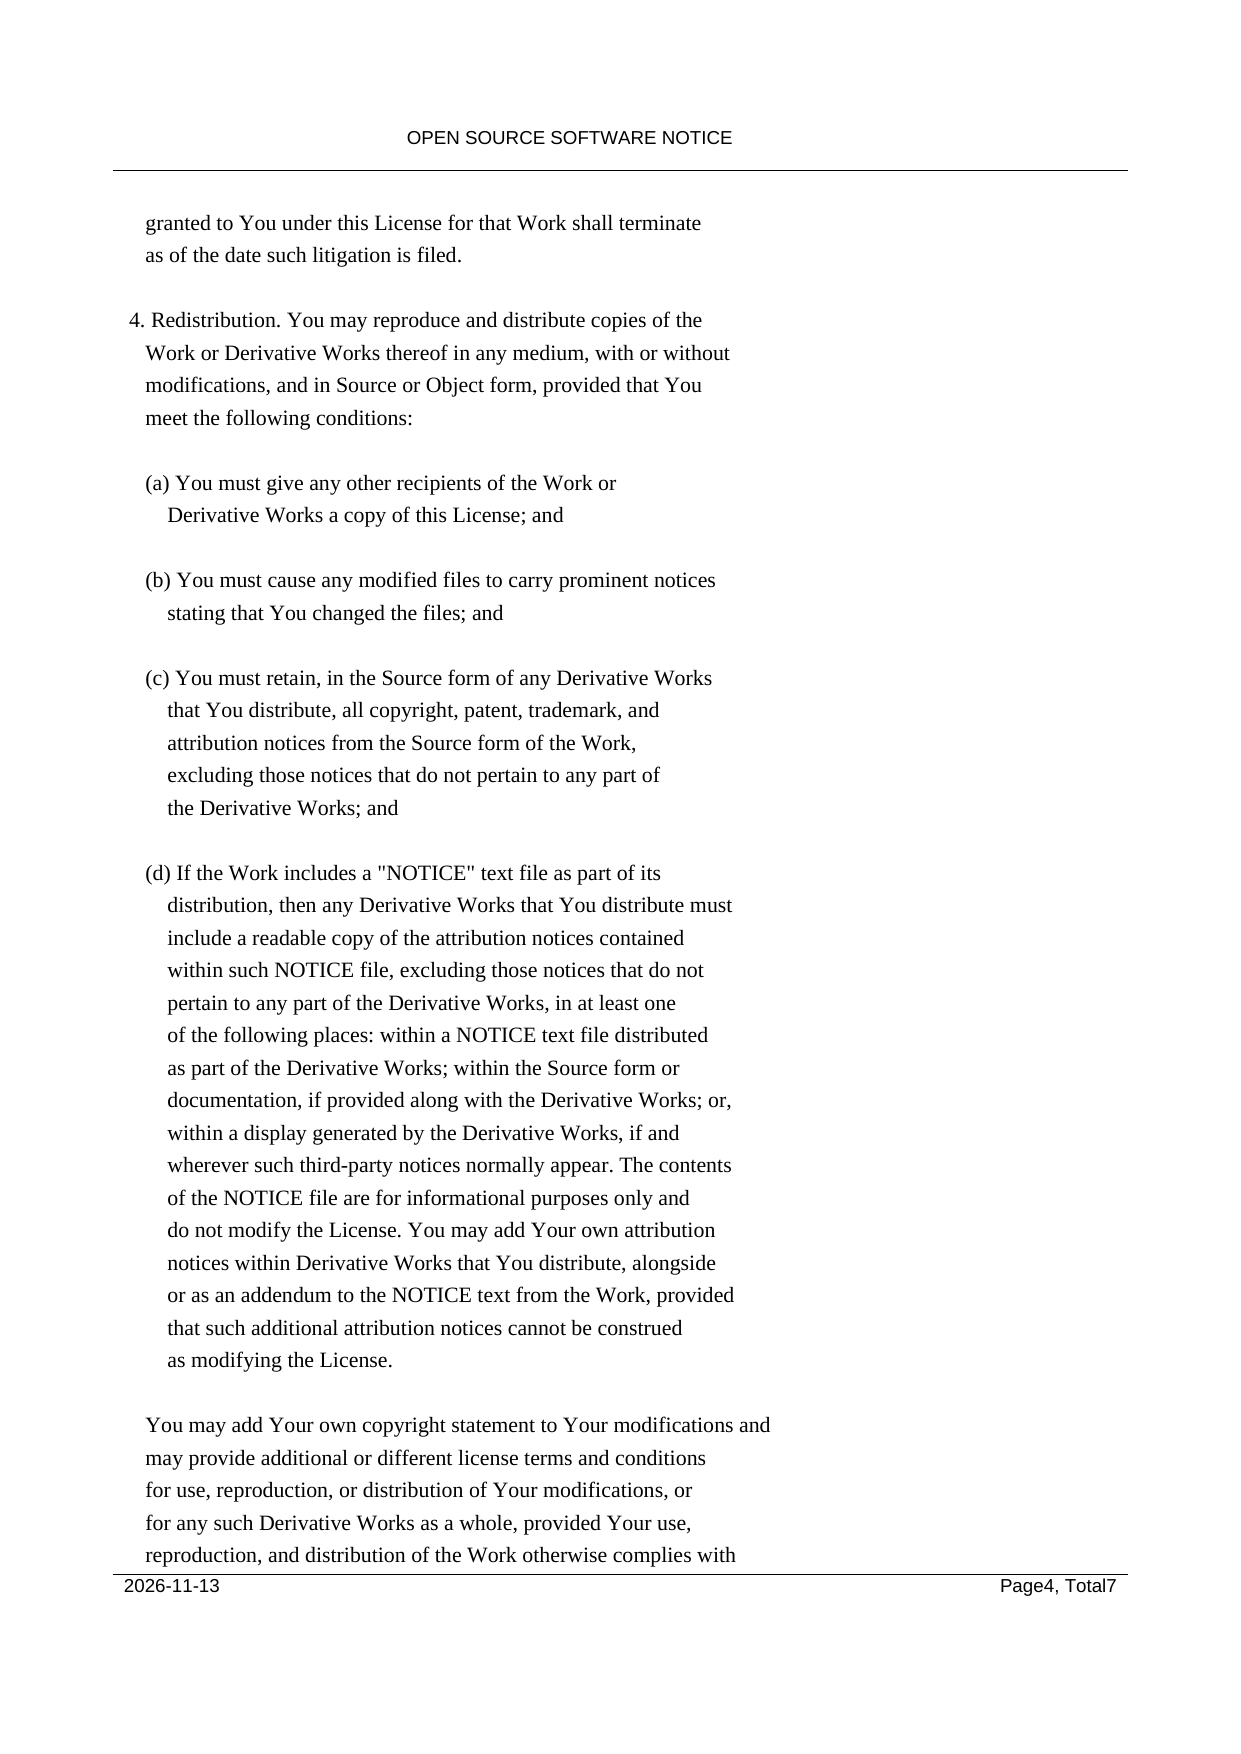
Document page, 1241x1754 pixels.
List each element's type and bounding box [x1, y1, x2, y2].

text [112, 206, 1128, 1571]
